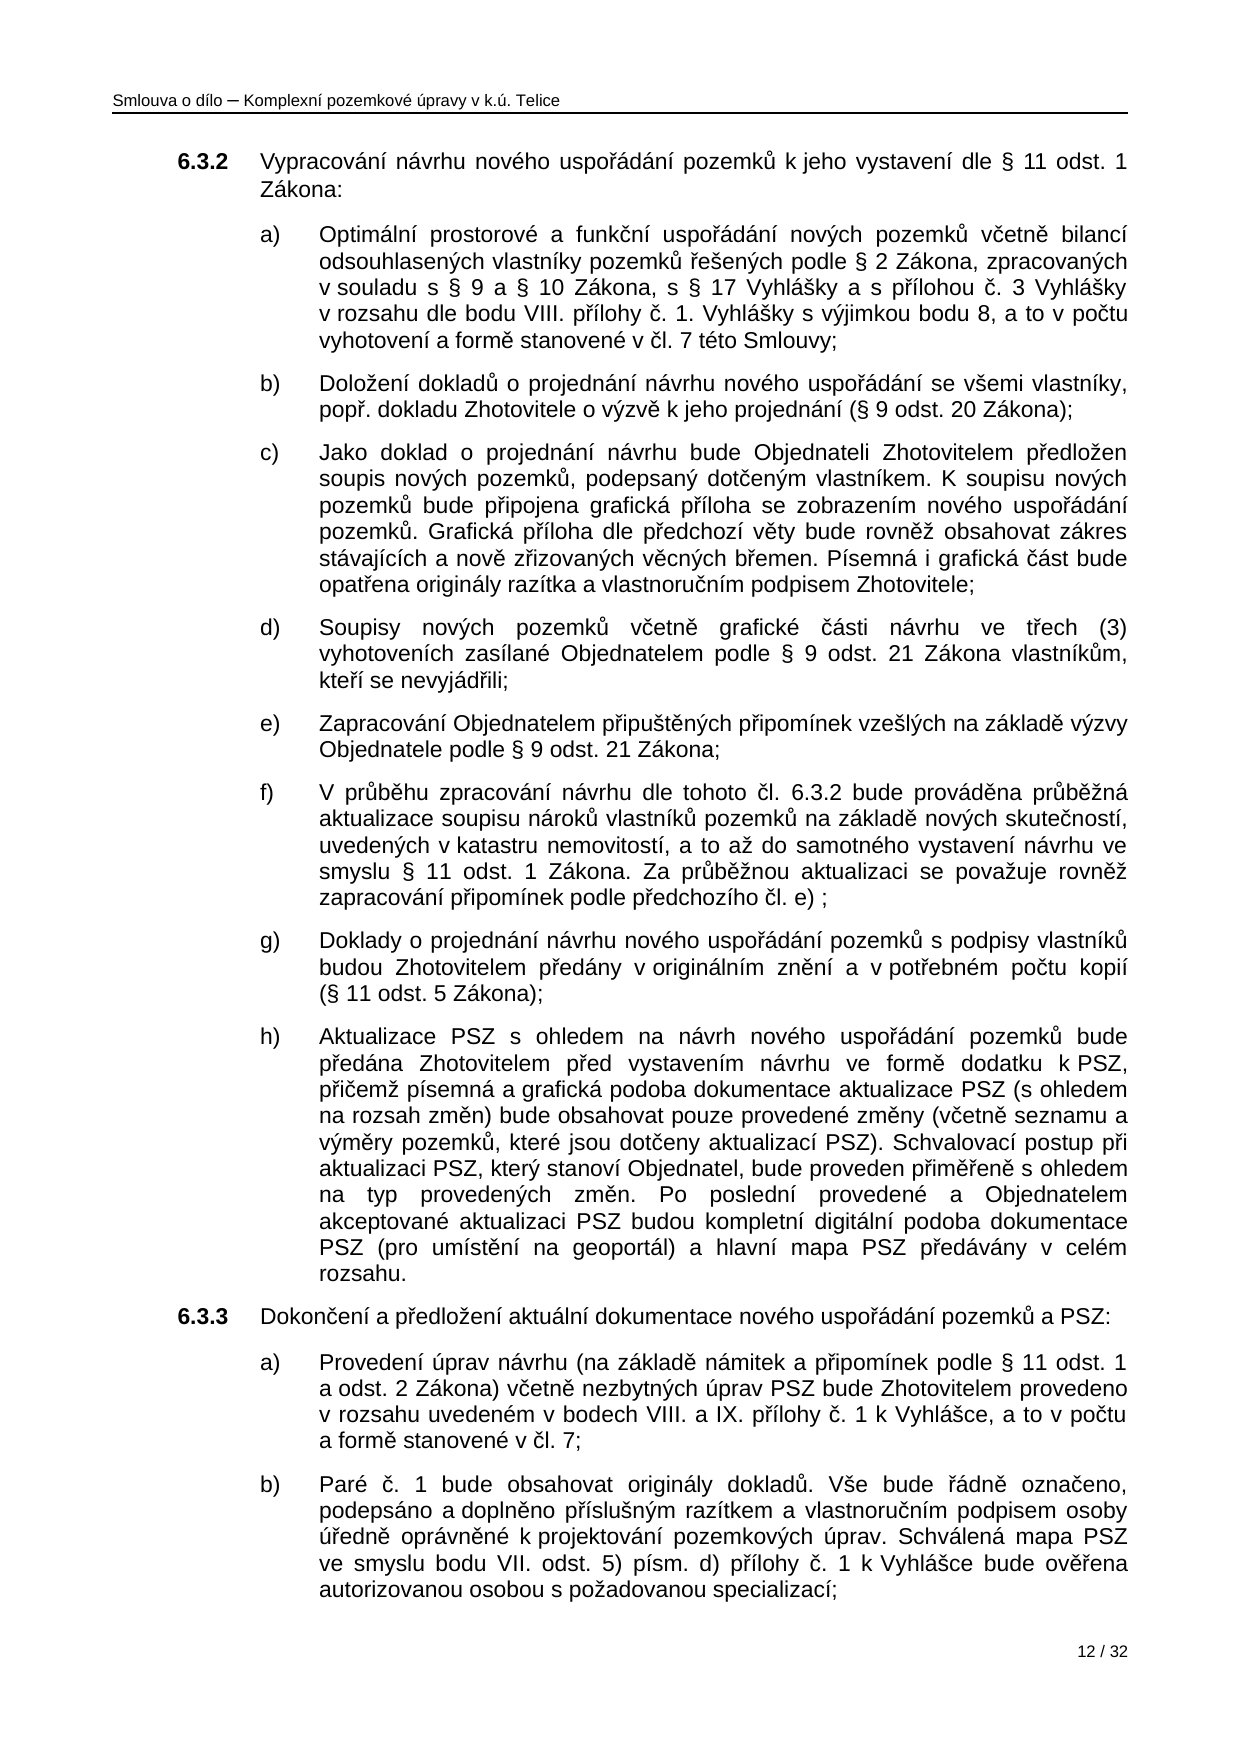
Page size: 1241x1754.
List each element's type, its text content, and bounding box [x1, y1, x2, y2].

list Optimální prostorové a funkční uspořádání nových pozemků včetně bilancí odsouhlasených vlastníky pozemků řešených podle § 2 Zákona, zpracovaných v souladu s § 9 a § 10 Zákona, s § 17 Vyhlášky a s přílohou č. 3 Vyhlášky v rozsahu dle bodu VIII. přílohy č. 1. Vyhlášky s výjimkou bodu 8, a to v počtu vyhotovení a formě stanovené v čl. 7 této Smlouvy; [260, 221, 1128, 353]
list Soupisy nových pozemků včetně grafické části návrhu ve třech (3) vyhotoveních zasílané Objednatelem podle § 9 odst. 21 Zákona vlastníkům, kteří se nevyjádřili; [260, 614, 1128, 693]
list Aktualizace PSZ s ohledem na návrh nového uspořádání pozemků bude předána Zhotovitelem před vystavením návrhu ve formě dodatku k PSZ, přičemž písemná a grafická podoba dokumentace aktualizace PSZ (s ohledem na rozsah změn) bude obsahovat pouze provedené změny (včetně seznamu a výměry pozemků, které jsou dotčeny aktualizací PSZ). Schvalovací postup při aktualizaci PSZ, který stanoví Objednatel, bude proveden přiměřeně s ohledem na typ provedených změn. Po poslední provedené a Objednatelem akceptované aktualizaci PSZ budou kompletní digitální podoba dokumentace PSZ (pro umístění na geoportál) a hlavní mapa PSZ předávány v celém rozsahu. [260, 1023, 1128, 1287]
list Jako doklad o projednání návrhu bude Objednateli Zhotovitelem předložen soupis nových pozemků, podepsaný dotčeným vlastníkem. K soupisu nových pozemků bude připojena grafická příloha se zobrazením nového uspořádání pozemků. Grafická příloha dle předchozí věty bude rovněž obsahovat zákres stávajících a nově zřizovaných věcných břemen. Písemná i grafická část bude opatřena originály razítka a vlastnoručním podpisem Zhotovitele; [260, 439, 1128, 597]
list V průběhu zpracování návrhu dle tohoto čl. 6.3.2 bude prováděna průběžná aktualizace soupisu nároků vlastníků pozemků na základě nových skutečností, uvedených v katastru nemovitostí, a to až do samotného vystavení návrhu ve smyslu § 11 odst. 1 Zákona. Za průběžnou aktualizaci se považuje rovněž zapracování připomínek podle předchozího čl. e) ; [260, 779, 1128, 911]
list Provedení úprav návrhu (na základě námitek a připomínek podle § 11 odst. 1 a odst. 2 Zákona) včetně nezbytných úprav PSZ bude Zhotovitelem provedeno v rozsahu uvedeném v bodech VIII. a IX. přílohy č. 1 k Vyhlášce, a to v počtu a formě stanovené v čl. 7; [260, 1348, 1128, 1454]
list Doklady o projednání návrhu nového uspořádání pozemků s podpisy vlastníků budou Zhotovitelem předány v originálním znění a v potřebném počtu kopií (§ 11 odst. 5 Zákona); [260, 927, 1128, 1006]
list Zapracování Objednatelem připuštěných připomínek vzešlých na základě výzvy Objednatele podle § 9 odst. 21 Zákona; [260, 709, 1128, 762]
list Doložení dokladů o projednání návrhu nového uspořádání se všemi vlastníky, popř. dokladu Zhotovitele o výzvě k jeho projednání (§ 9 odst. 20 Zákona); [260, 370, 1128, 422]
text Dokončení a předložení aktuální dokumentace nového uspořádání pozemků a PSZ: [177, 1303, 1128, 1330]
text Vypracování návrhu nového uspořádání pozemků k jeho vystavení dle § 11 odst. 1 Zákona: [177, 148, 1128, 202]
list Paré č. 1 bude obsahovat originály dokladů. Vše bude řádně označeno, podepsáno a doplněno příslušným razítkem a vlastnoručním podpisem osoby úředně oprávněné k projektování pozemkových úprav. Schválená mapa PSZ ve smyslu bodu VII. odst. 5) písm. d) přílohy č. 1 k Vyhlášce bude ověřena autorizovanou osobou s požadovanou specializací; [260, 1471, 1128, 1602]
